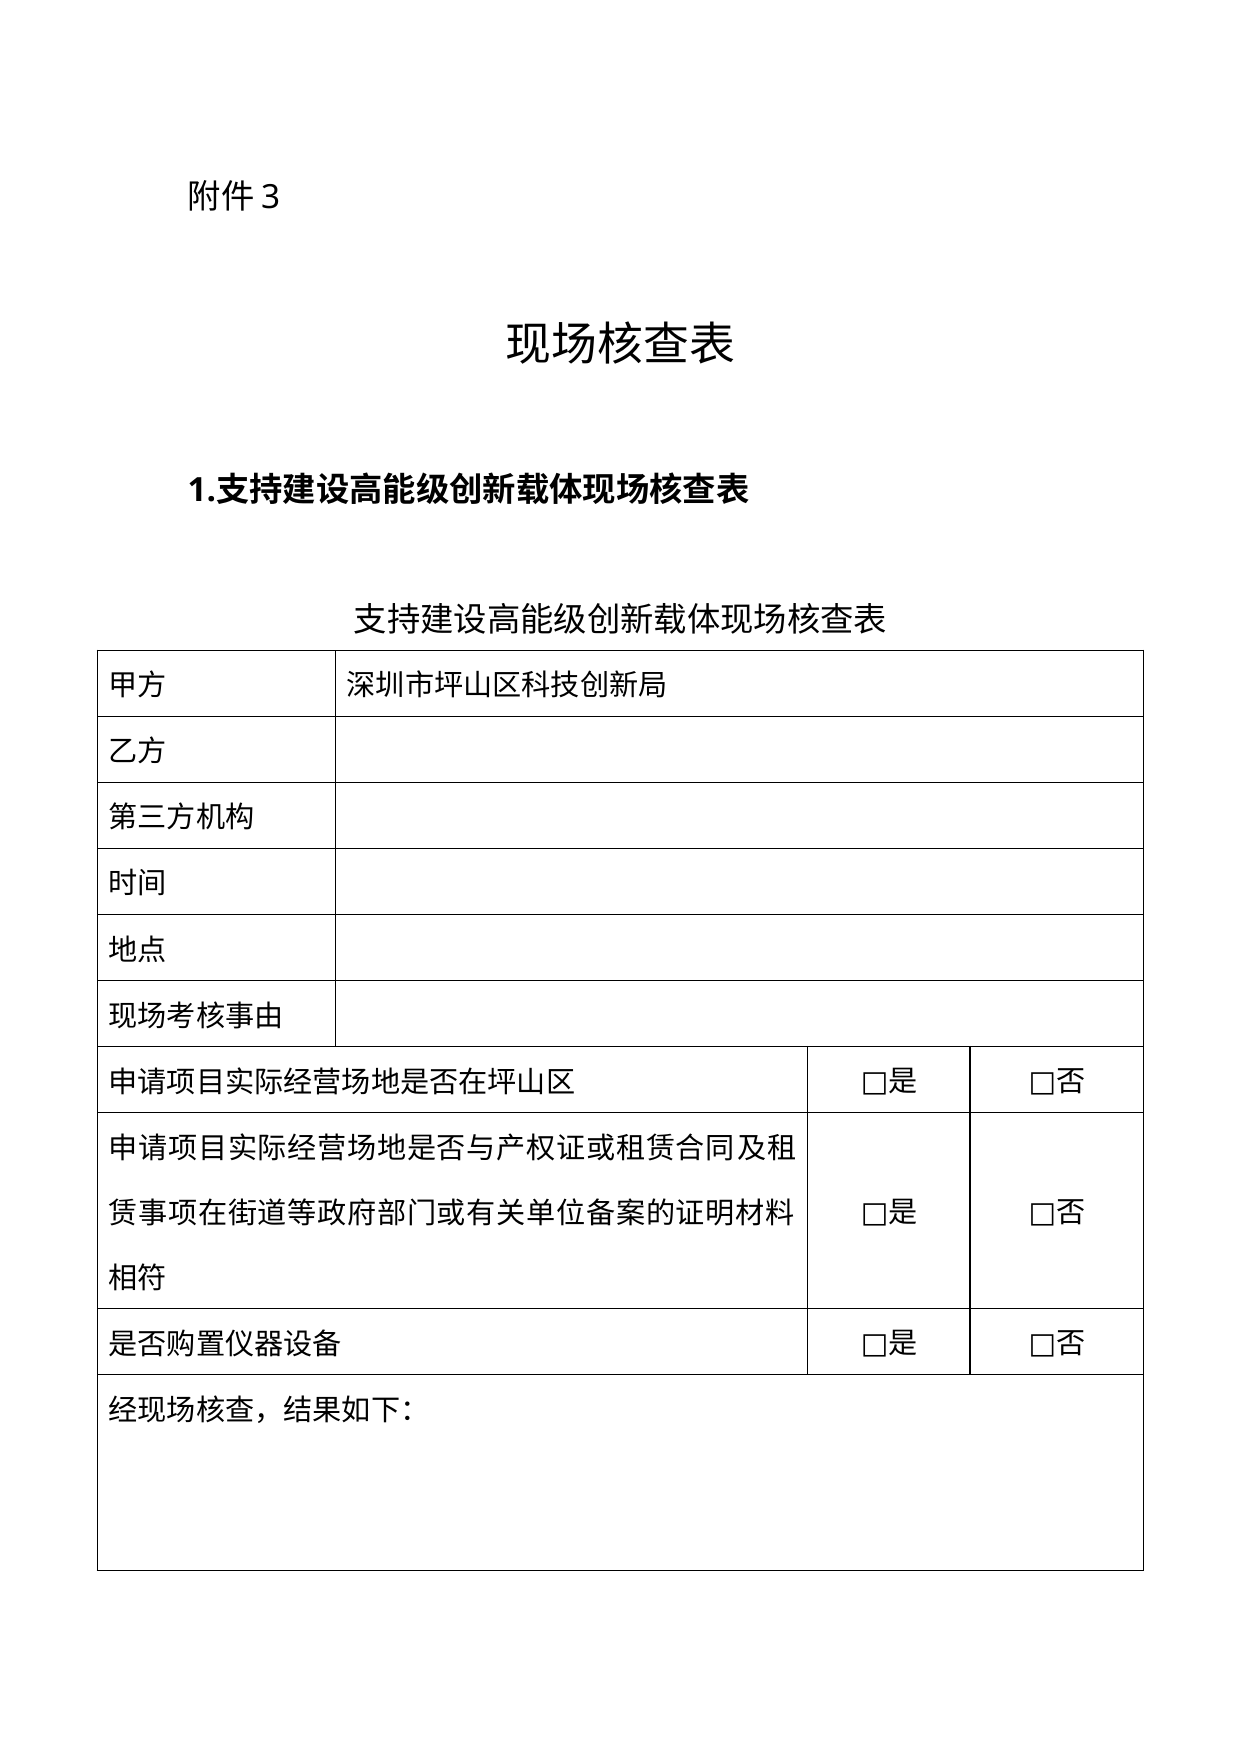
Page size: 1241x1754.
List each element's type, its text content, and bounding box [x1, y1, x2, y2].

text 1.支持建设高能级创新载体现场核查表 [187, 454, 1053, 519]
table_cell □是 [808, 1047, 969, 1112]
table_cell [98, 1375, 1143, 1570]
table_header 深圳市坪山区科技创新局 [336, 651, 1143, 716]
table_cell [336, 915, 1143, 980]
table_cell [336, 849, 1143, 914]
table_cell □否 [971, 1309, 1143, 1374]
text 现场核查表 [187, 292, 1053, 389]
text 支持建设高能级创新载体现场核查表 [187, 584, 1053, 649]
table_header 甲方 [98, 651, 335, 716]
table_cell □否 [971, 1113, 1143, 1308]
table_cell 第三方机构 [98, 783, 335, 848]
table_cell 地点 [98, 915, 335, 980]
table_cell 时间 [98, 849, 335, 914]
table_cell [336, 981, 1143, 1046]
table_cell [336, 717, 1143, 782]
table_cell □否 [971, 1047, 1143, 1112]
table_cell [336, 783, 1143, 848]
table_cell □是 [808, 1113, 969, 1308]
table_cell 是否购置仪器设备 [98, 1309, 807, 1374]
table_cell □是 [808, 1309, 969, 1374]
text 附件3 [187, 162, 1053, 227]
table_cell 申请项目实际经营场地是否与产权证或租赁合同及租赁事项在街道等政府部门或有关单位备案的证明材料相符 [98, 1113, 807, 1308]
table_cell 现场考核事由 [98, 981, 335, 1046]
table_cell 申请项目实际经营场地是否在坪山区 [98, 1047, 807, 1112]
table_cell 乙方 [98, 717, 335, 782]
